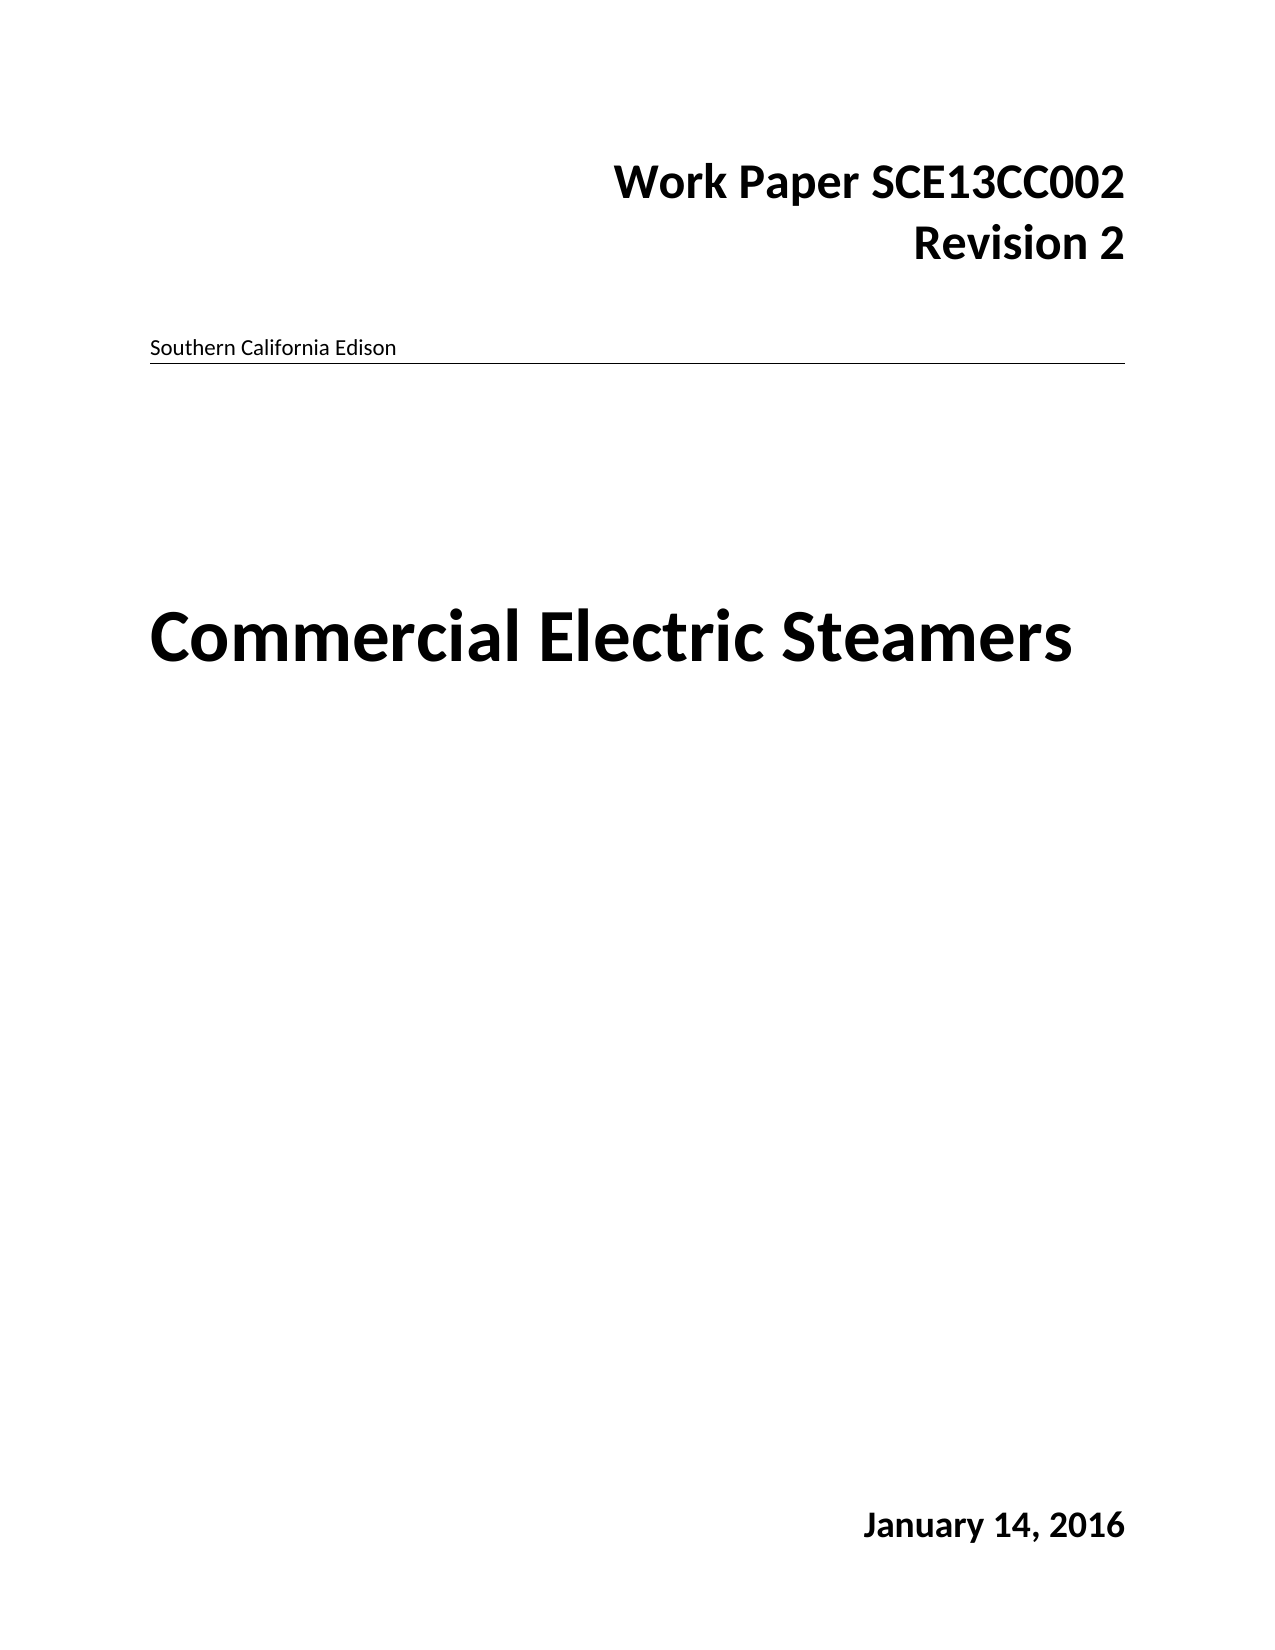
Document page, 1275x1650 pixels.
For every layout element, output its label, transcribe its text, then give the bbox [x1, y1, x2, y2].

text Commercial Electric Steamers [150, 588, 1125, 680]
text Work Paper [150, 150, 1125, 211]
